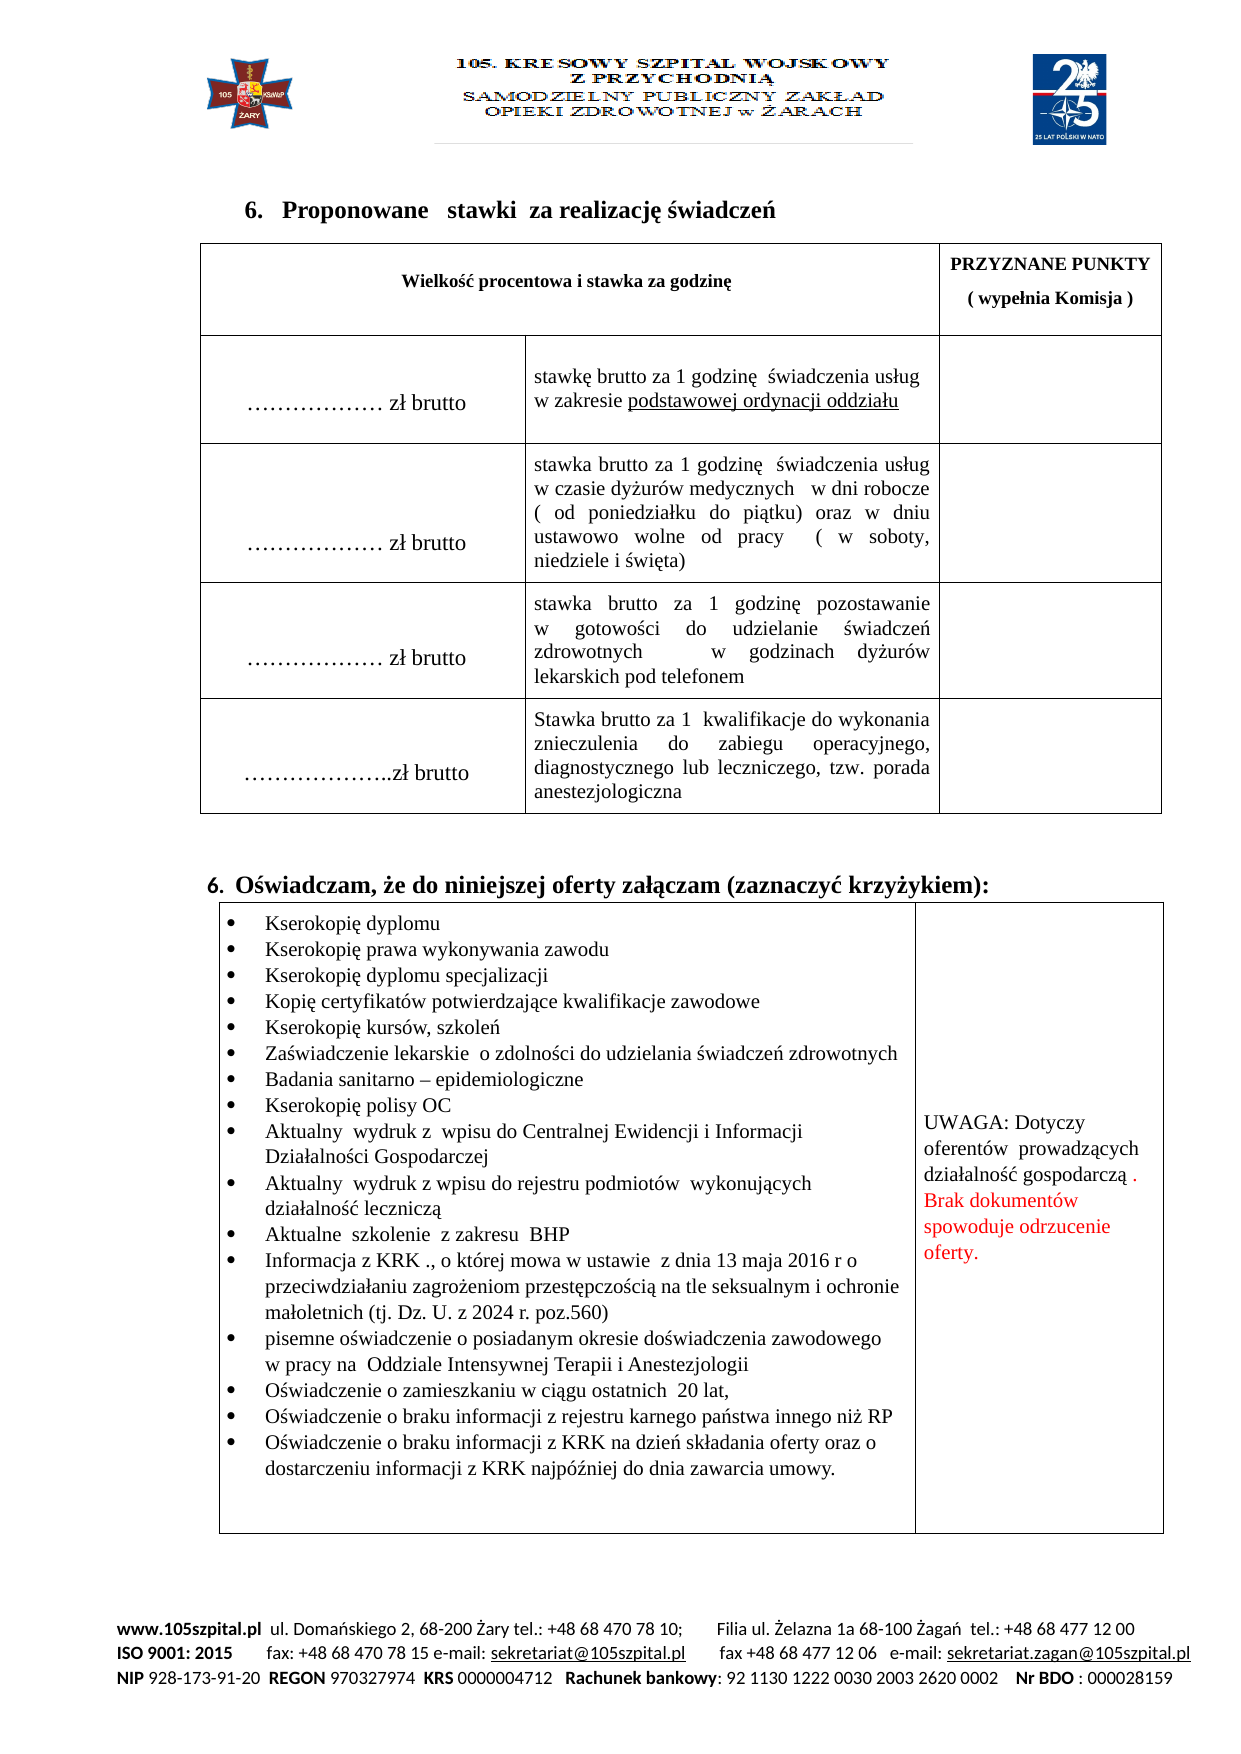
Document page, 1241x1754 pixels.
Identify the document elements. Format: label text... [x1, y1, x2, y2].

table_cell stawkę brutto za 1 godzinę świadczenia usług w zakresie podstawowej ordynacji oddziału [526, 336, 939, 442]
picture [1032, 54, 1107, 145]
table_cell ……………… zł brutto [201, 583, 525, 697]
list Proponowane stawki za realizację świadczeń [244, 195, 1122, 224]
table_header UWAGA: Dotyczy oferentów prowadzących działalność gospodarczą . Brak dokumentów spowoduje odrzucenie oferty. [916, 903, 1163, 1533]
table_cell [940, 583, 1161, 697]
table_cell [940, 444, 1161, 582]
table_header PRZYZNANE PUNKTY ( wypełnia Komisja ) [940, 244, 1161, 334]
table_header Kserokopię dyplomu Kserokopię prawa wykonywania zawodu Kserokopię dyplomu specjalizacji Kopię certyfikatów potwierdzające kwalifikacje zawodowe Kserokopię kursów, szkoleń Zaświadczenie lekarskie o zdolności do udzielania świadczeń zdrowotnych Badania sanitarno – epidemiologiczne Kserokopię polisy OC Aktualny wydruk z wpisu do Centralnej Ewidencji i Informacji Działalności Gospodarczej Aktualny wydruk z wpisu do rejestru podmiotów wykonujących działalność leczniczą Aktualne szkolenie z zakresu BHP Informacja z KRK ., o której mowa w ustawie z dnia 13 maja 2016 r o przeciwdziałaniu zagrożeniom przestępczością na tle seksualnym i ochronie małoletnich (tj. Dz. U. z 2024 r. poz.560) pisemne oświadczenie o posiadanym okresie doświadczenia zawodowego w pracy na Oddziale Intensywnej Terapii i Anestezjologii Oświadczenie o zamieszkaniu w ciągu ostatnich 20 lat, Oświadczenie o braku informacji z rejestru karnego państwa innego niż RP Oświadczenie o braku informacji z KRK na dzień składania oferty oraz o dostarczeniu informacji z KRK najpóźniej do dnia zawarcia umowy. [220, 903, 915, 1533]
table_cell stawka brutto za 1 godzinę pozostawanie w gotowości do udzielanie świadczeń zdrowotnych w godzinach dyżurów lekarskich pod telefonem [526, 583, 939, 697]
table_cell Stawka brutto za 1 kwalifikacje do wykonania znieczulenia do zabiegu operacyjnego, diagnostycznego lub leczniczego, tzw. porada anestezjologiczna [526, 699, 939, 813]
table_cell ……………… zł brutto [201, 336, 525, 442]
table_cell [940, 699, 1161, 813]
table_cell ………………..zł brutto [201, 699, 525, 813]
picture [206, 58, 293, 129]
list Oświadczam, że do niniejszej oferty załączam (zaznaczyć krzyżykiem): [207, 870, 1122, 899]
table_cell ……………… zł brutto [201, 444, 525, 582]
picture [434, 49, 914, 144]
table_header Wielkość procentowa i stawka za godzinę [201, 244, 939, 334]
table_cell stawka brutto za 1 godzinę świadczenia usług w czasie dyżurów medycznych w dni robocze ( od poniedziałku do piątku) oraz w dniu ustawowo wolne od pracy ( w soboty, niedziele i święta) [526, 444, 939, 582]
table_cell [940, 336, 1161, 442]
